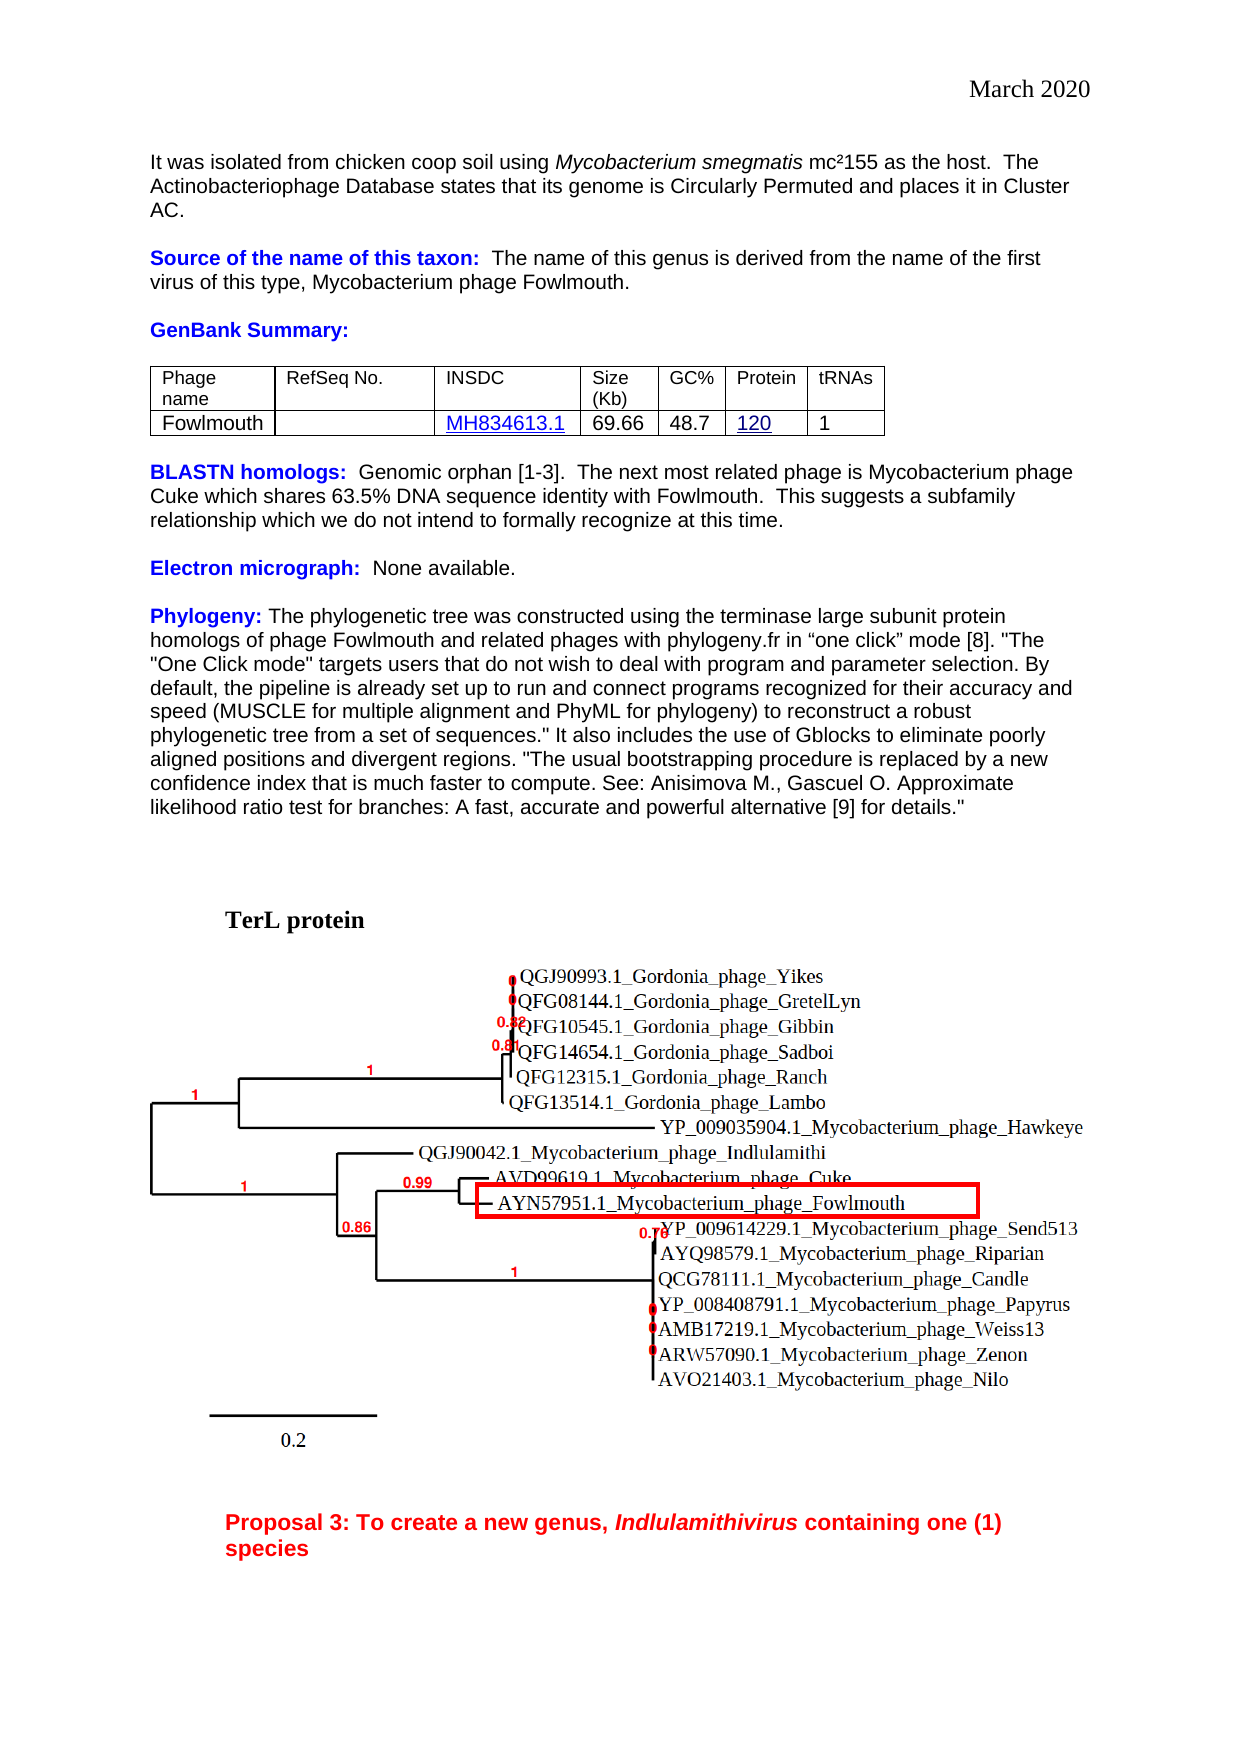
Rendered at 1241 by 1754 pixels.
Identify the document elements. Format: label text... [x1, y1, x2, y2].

picture [150, 960, 1090, 1457]
text TerL protein [225, 905, 1090, 934]
table_cell [276, 411, 434, 435]
table_header Size (Kb) [581, 367, 658, 410]
text Phylogeny: The phylogenetic tree was constructed using the terminase large subunit protein homologs of phage Fowlmouth and related phages with phylogeny.fr in “one click” mode [8]. "The "One Click mode" targets users that do not wish to deal with program and parameter selection. By default, the pipeline is already set up to run and connect programs recognized for their accuracy and speed (MUSCLE for multiple alignment and PhyML for phylogeny) to reconstruct a robust phylogenetic tree from a set of sequences." It also includes the use of Gblocks to eliminate poorly aligned positions and divergent regions. "The usual bootstrapping procedure is replaced by a new confidence index that is much faster to compute. See: Anisimova M., Gascuel O. Approximate likelihood ratio test for branches: A fast, accurate and powerful alternative [9] for details." [150, 603, 1090, 819]
table_cell Fowlmouth [151, 411, 274, 435]
table_header Phage name [151, 367, 274, 410]
table_cell MH834613.1 [435, 411, 580, 435]
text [150, 150, 1090, 222]
table_cell 1 [808, 411, 884, 435]
text GenBank Summary: [150, 318, 1090, 342]
text Source of the name of this taxon: The name of this genus is derived from the name of the first virus of this type, Mycobacterium phage Fowlmouth. [150, 246, 1090, 294]
table_header GC% [659, 367, 725, 410]
table_header Protein [726, 367, 807, 410]
table_cell 69.66 [581, 411, 658, 435]
table_cell 48.7 [659, 411, 725, 435]
table_header RefSeq No. [276, 367, 434, 410]
table_cell 120 [726, 411, 807, 435]
text Electron micrograph: None available. [150, 556, 1090, 579]
text BLASTN homologs: Genomic orphan [1-3]. The next most related phage is Mycobacterium phage Cuke which shares 63.5% DNA sequence identity with Fowlmouth. This suggests a subfamily relationship which we do not intend to formally recognize at this time. [150, 460, 1090, 532]
table_header tRNAs [808, 367, 884, 410]
table_header INSDC [435, 367, 580, 410]
list Proposal 3: To create a new genus, Indlulamithivirus containing one (1) species [225, 1509, 1090, 1562]
